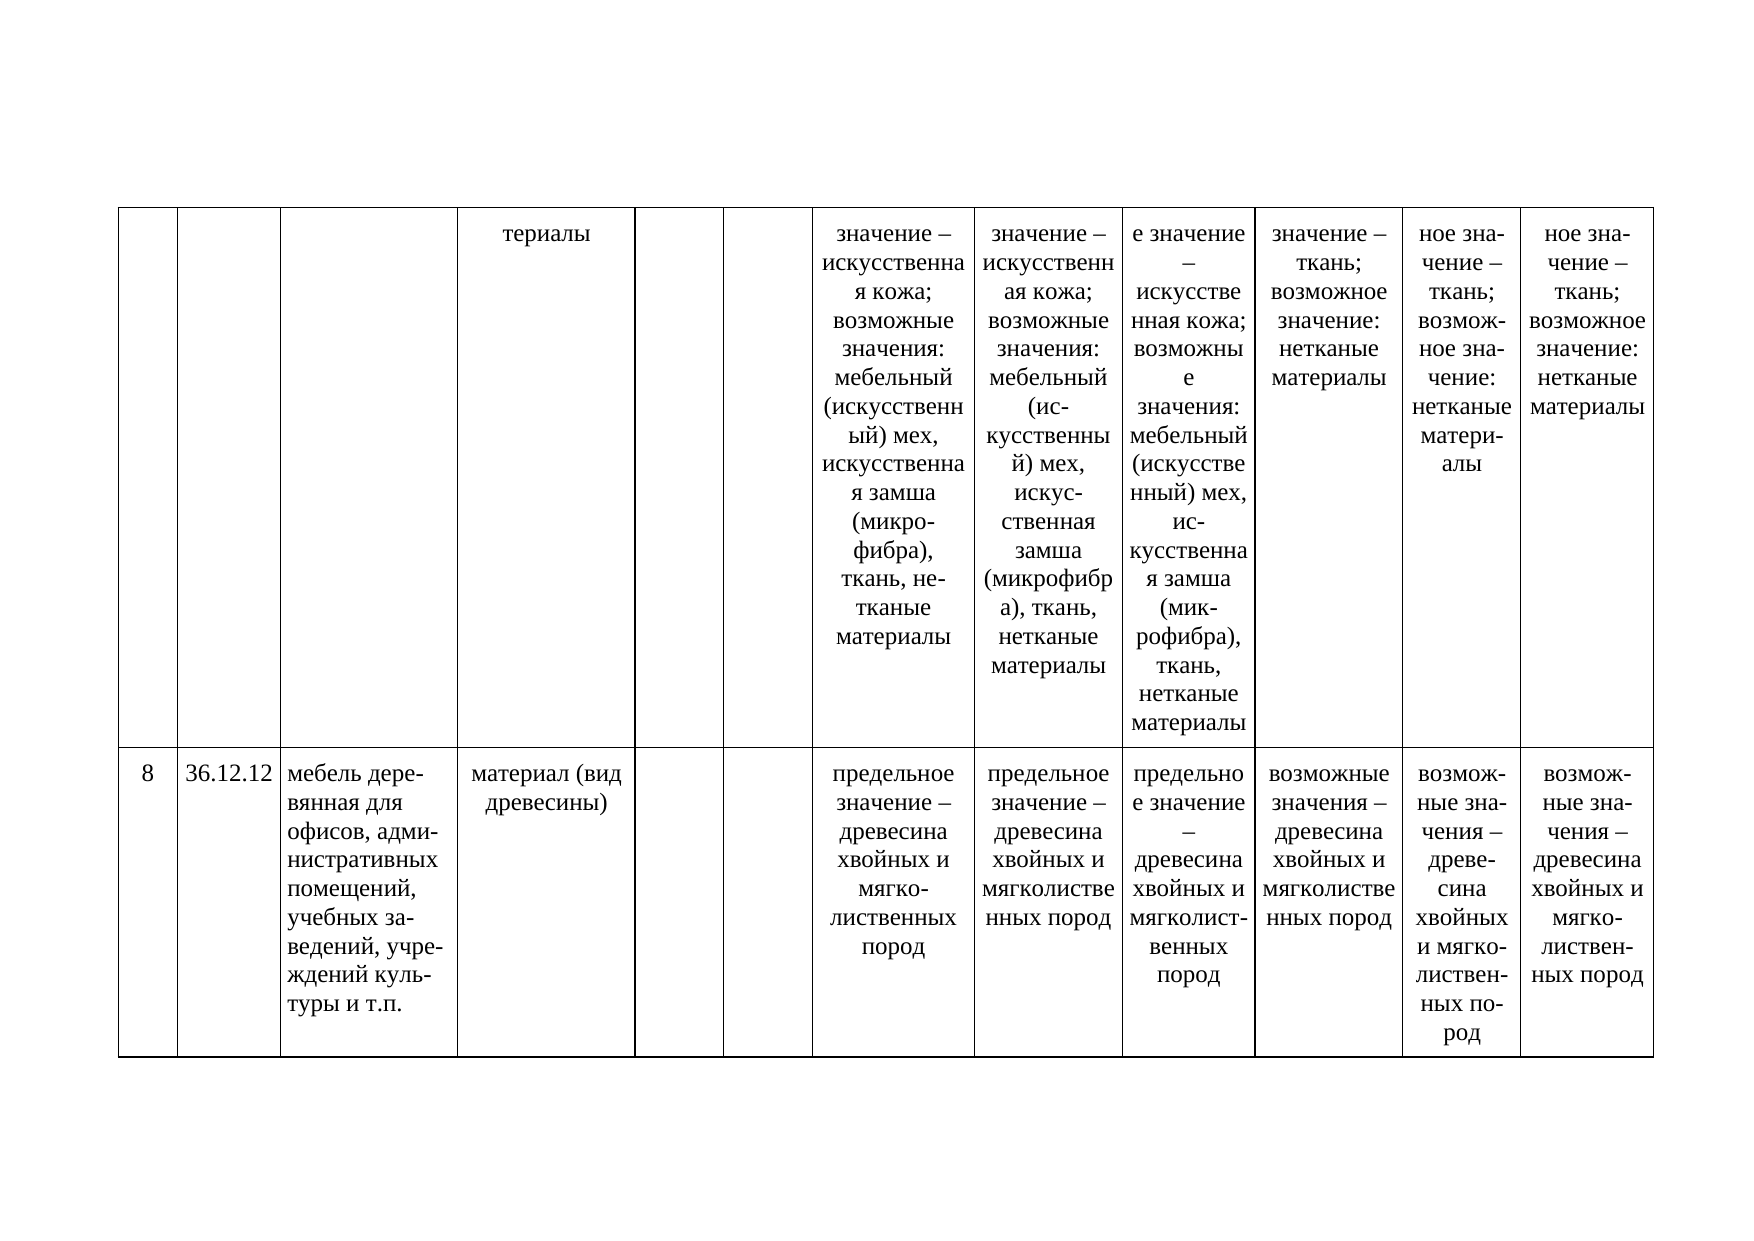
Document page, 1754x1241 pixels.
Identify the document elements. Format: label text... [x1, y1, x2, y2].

table_cell 8 [119, 748, 177, 1056]
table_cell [1256, 208, 1402, 747]
table_cell предельное значение – древесина хвойных и мягколиственных пород [975, 748, 1122, 1056]
table_cell 36.12.12 [178, 748, 280, 1056]
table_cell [1521, 208, 1653, 747]
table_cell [975, 208, 1122, 747]
table_cell материал (вид древесины) [458, 748, 634, 1056]
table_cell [1123, 208, 1254, 747]
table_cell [813, 208, 974, 747]
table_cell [1403, 208, 1520, 747]
table_cell предельное значение – древесина хвойных и мягколиственных пород [1123, 748, 1254, 1056]
table_cell возможные значения – древесина хвойных и мягколиственных пород [1256, 748, 1402, 1056]
table_cell предельное значение – древесина хвойных и мягколиственных пород [813, 748, 974, 1056]
table_cell [724, 208, 812, 747]
table_cell [636, 748, 723, 1056]
table_cell [636, 208, 723, 747]
table_cell возможные значения – древесина хвойных и мягколиственных пород [1521, 748, 1653, 1056]
table_cell мебель деревянная для офисов, административных помещений, учебных заведений, учреждений культуры и т.п. [281, 748, 457, 1056]
table_cell [724, 748, 812, 1056]
table_cell обивочные материалы [458, 208, 634, 747]
table_cell возможные значения – древесина хвойных и мягколиственных пород [1403, 748, 1520, 1056]
